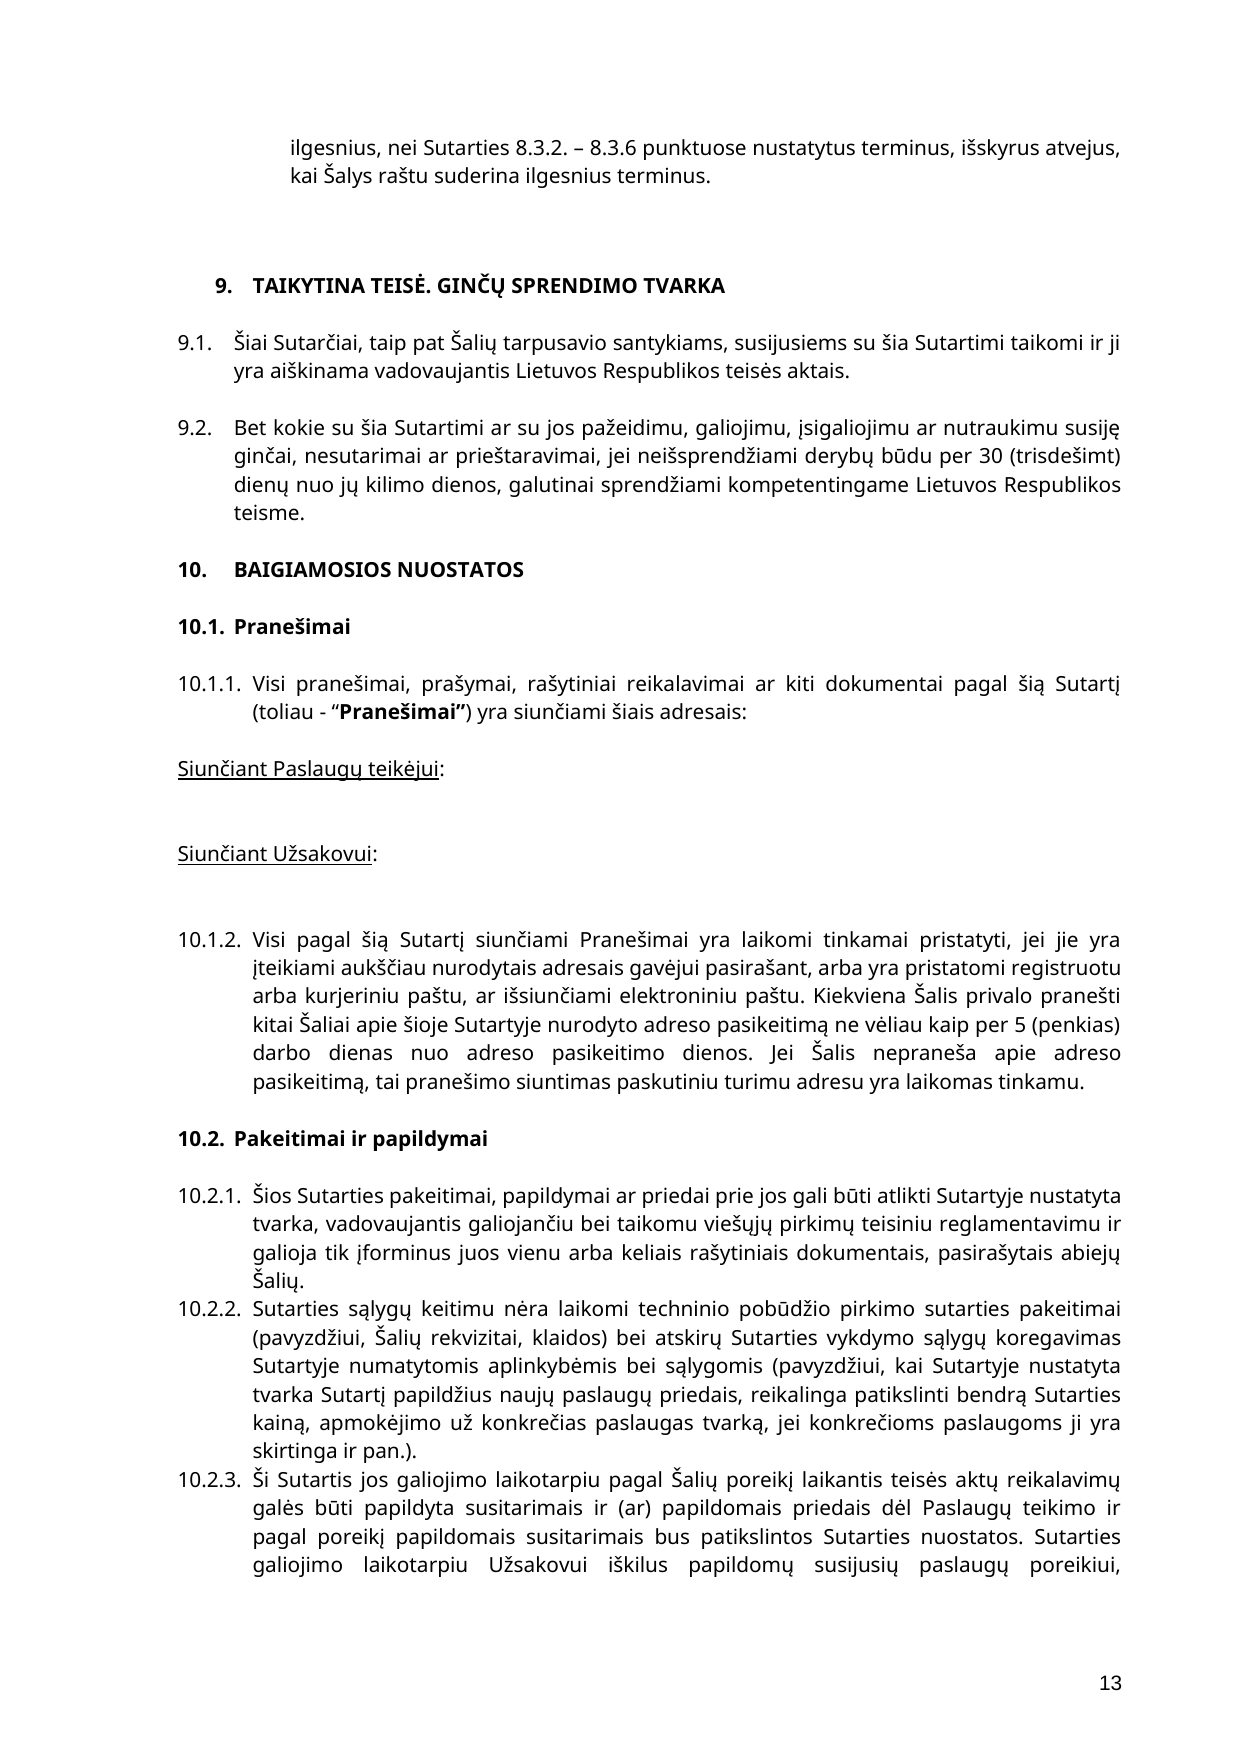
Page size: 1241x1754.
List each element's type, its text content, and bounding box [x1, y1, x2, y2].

list Visi pagal šią Sutartį siunčiami Pranešimai yra laikomi tinkamai pristatyti, jei jie yra įteikiami aukščiau nurodytais adresais gavėjui pasirašant, arba yra pristatomi registruotu arba kurjeriniu paštu, ar išsiunčiami elektroniniu paštu. Kiekviena Šalis privalo pranešti kitai Šaliai apie šioje Sutartyje nurodyto adreso pasikeitimą ne vėliau kaip per 5 (penkias) darbo dienas nuo adreso pasikeitimo dienos. Jei Šalis nepraneša apie adreso pasikeitimą, tai pranešimo siuntimas paskutiniu turimu adresu yra laikomas tinkamu. [177, 925, 1122, 1095]
text Siunčiant Užsakovui: [177, 839, 1122, 868]
list Pranešimai [177, 612, 1122, 640]
list TAIKYTINA TEISĖ. GINČŲ SPRENDIMO TVARKA [215, 271, 1122, 299]
list Pakeitimai ir papildymai [177, 1124, 1122, 1152]
list Bet kokie su šia Sutartimi ar su jos pažeidimu, galiojimu, įsigaliojimu ar nutraukimu susiję ginčai, nesutarimai ar prieštaravimai, jei neišsprendžiami derybų būdu per 30 (trisdešimt) dienų nuo jų kilimo dienos, galutinai sprendžiami kompetentingame Lietuvos Respublikos teisme. [177, 413, 1122, 527]
list Šios Sutarties pakeitimai, papildymai ar priedai prie jos gali būti atlikti Sutartyje nustatyta tvarka, vadovaujantis galiojančiu bei taikomu viešųjų pirkimų teisiniu reglamentavimu ir galioja tik įforminus juos vienu arba keliais rašytiniais dokumentais, pasirašytais abiejų Šalių. [177, 1181, 1122, 1294]
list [177, 1465, 1122, 1579]
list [215, 133, 1122, 190]
list Sutarties sąlygų keitimu nėra laikomi techninio pobūdžio pirkimo sutarties pakeitimai (pavyzdžiui, Šalių rekvizitai, klaidos) bei atskirų Sutarties vykdymo sąlygų koregavimas Sutartyje numatytomis aplinkybėmis bei sąlygomis (pavyzdžiui, kai Sutartyje nustatyta tvarka Sutartį papildžius naujų paslaugų priedais, reikalinga patikslinti bendrą Sutarties kainą, apmokėjimo už konkrečias paslaugas tvarką, jei konkrečioms paslaugoms ji yra skirtinga ir pan.). [177, 1294, 1122, 1465]
list Šiai Sutarčiai, taip pat Šalių tarpusavio santykiams, susijusiems su šia Sutartimi taikomi ir ji yra aiškinama vadovaujantis Lietuvos Respublikos teisės aktais. [177, 328, 1122, 384]
text Siunčiant Paslaugų teikėjui: [177, 754, 1122, 783]
list BAIGIAMOSIOS NUOSTATOS [177, 555, 1122, 583]
list Visi pranešimai, prašymai, rašytiniai reikalavimai ar kiti dokumentai pagal šią Sutartį (toliau - “Pranešimai”) yra siunčiami šiais adresais: [177, 669, 1122, 726]
